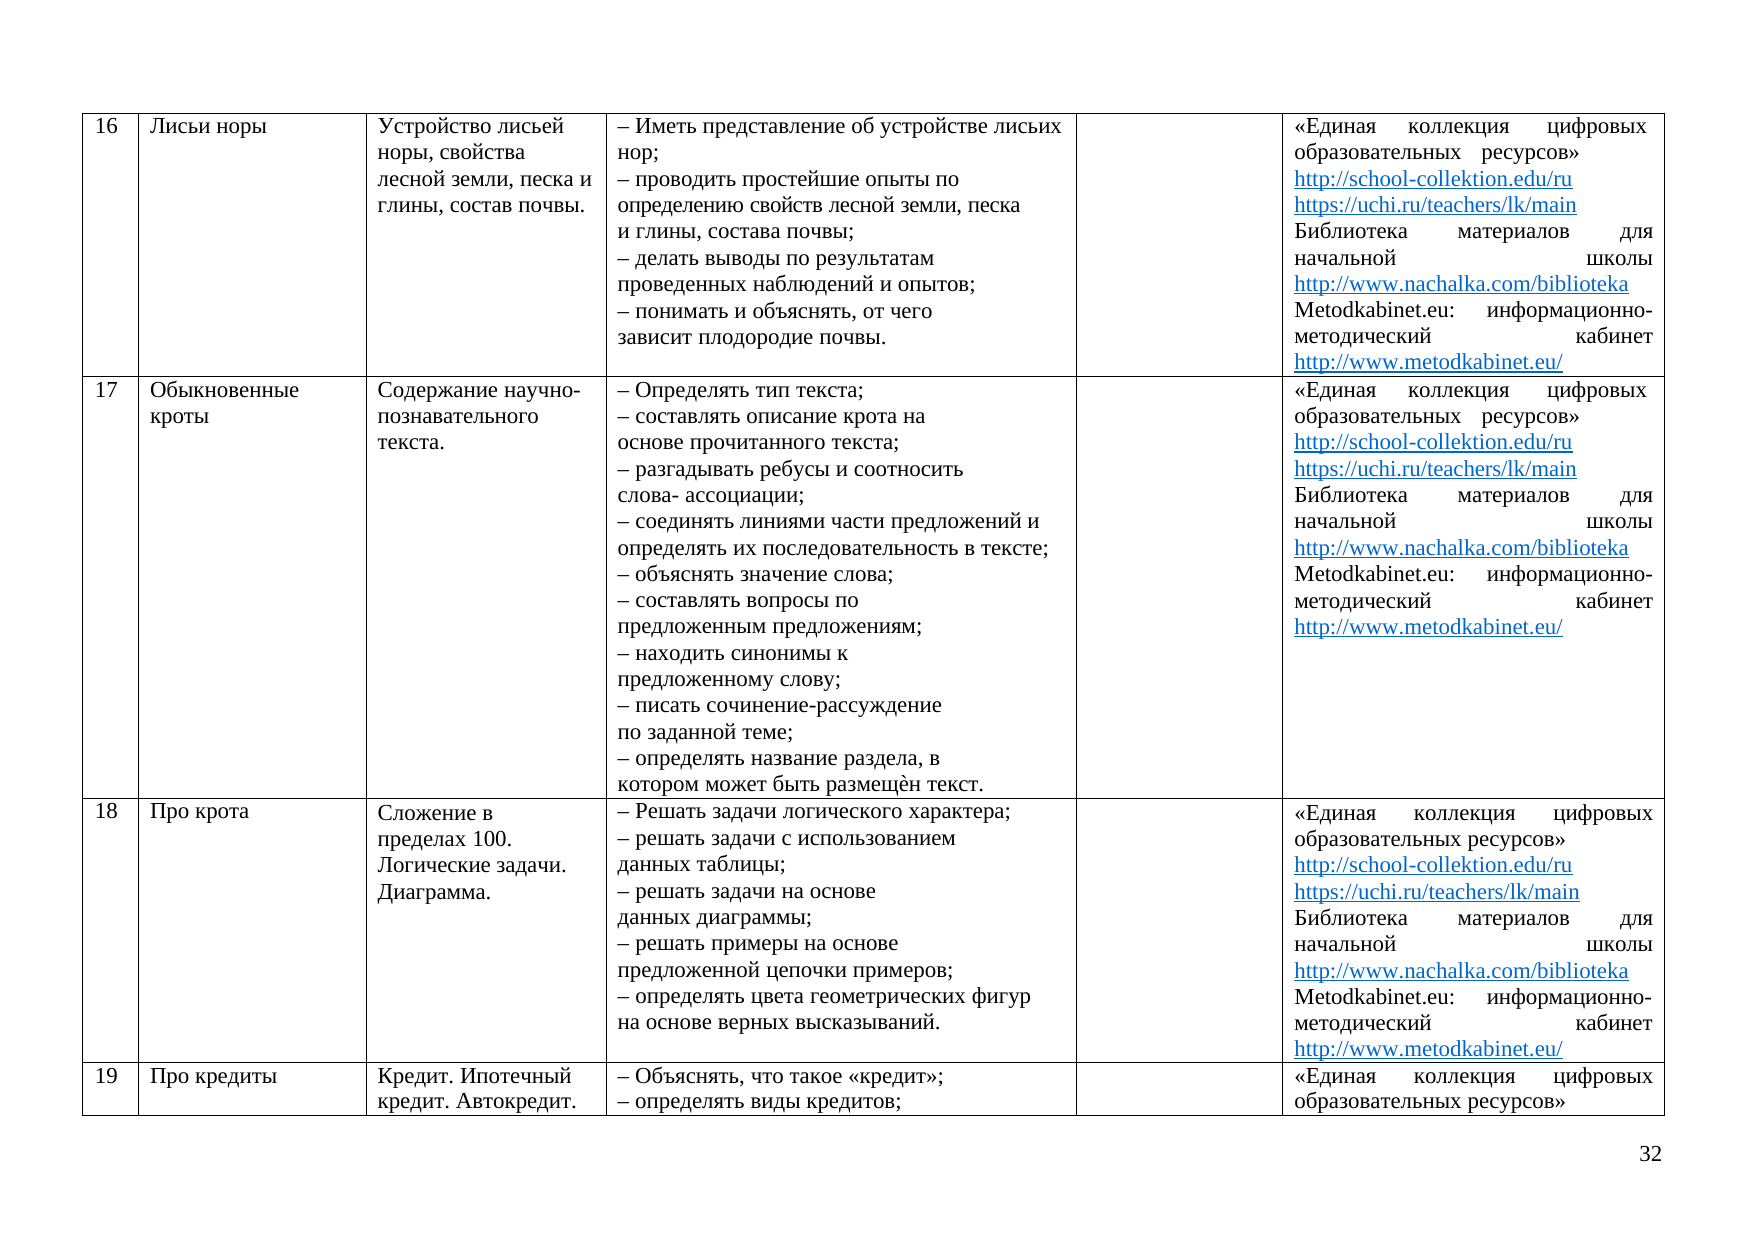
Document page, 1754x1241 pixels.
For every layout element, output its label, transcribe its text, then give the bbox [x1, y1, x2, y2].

table_cell Решать задачи логического характера; решать задачи с использованием данных таблицы; решать задачи на основе данных диаграммы; решать примеры на основе предложенной цепочки примеров; определять цвета геометрических фигур на основе верных высказываний. [607, 799, 1076, 1062]
table_header Устройство лисьей норы, свойства лесной земли, песка и глины, состав почвы. [367, 114, 606, 376]
table_cell Определять тип текста; составлять описание крота на основе прочитанного текста; разгадывать ребусы и соотносить слова- ассоциации; соединять линиями части предложений и определять их последовательность в тексте; объяснять значение слова; составлять вопросы по предложенным предложениям; находить синонимы к предложенному слову; писать сочинение-рассуждение по заданной теме; определять название раздела, в котором может быть размещѐн текст. [607, 377, 1076, 798]
table_cell Кредит. Ипотечный кредит. Автокредит. [367, 1063, 606, 1115]
table_cell 17 [83, 377, 138, 798]
table_cell [1077, 799, 1282, 1062]
table_cell Сложение в пределах 100. Логические задачи. Диаграмма. [367, 799, 606, 1062]
table_header 16 [83, 114, 138, 376]
table_cell 19 [83, 1063, 138, 1115]
table_cell [1077, 1063, 1282, 1115]
table_cell Обыкновенные кроты [139, 377, 366, 798]
table_cell Про кредиты [139, 1063, 366, 1115]
table_header [1077, 114, 1282, 376]
table_cell Объяснять, что такое «кредит»; определять виды кредитов; [607, 1063, 1076, 1115]
table_cell Содержание научно- познавательного текста. [367, 377, 606, 798]
table_header «Единая коллекция цифровых образовательных ресурсов» http://school-collektion.edu/ru https://uchi.ru/teachers/lk/main Библиотека материалов для начальной школы http://www.nachalka.com/biblioteka Mеtodkabinet.eu: информационно- методический кабинет http://www.metodkabinet.eu/ [1283, 114, 1664, 376]
table_header Лисьи норы [139, 114, 366, 376]
table_header Иметь представление об устройстве лисьих нор; проводить простейшие опыты по определению свойств лесной земли, песка и глины, состава почвы; делать выводы по результатам проведенных наблюдений и опытов; понимать и объяснять, от чего зависит плодородие почвы. [607, 114, 1076, 376]
table_cell [1077, 377, 1282, 798]
table_cell «Единая коллекция цифровых образовательных ресурсов» [1283, 1063, 1664, 1115]
table_cell 18 [83, 799, 138, 1062]
table_cell Про крота [139, 799, 366, 1062]
